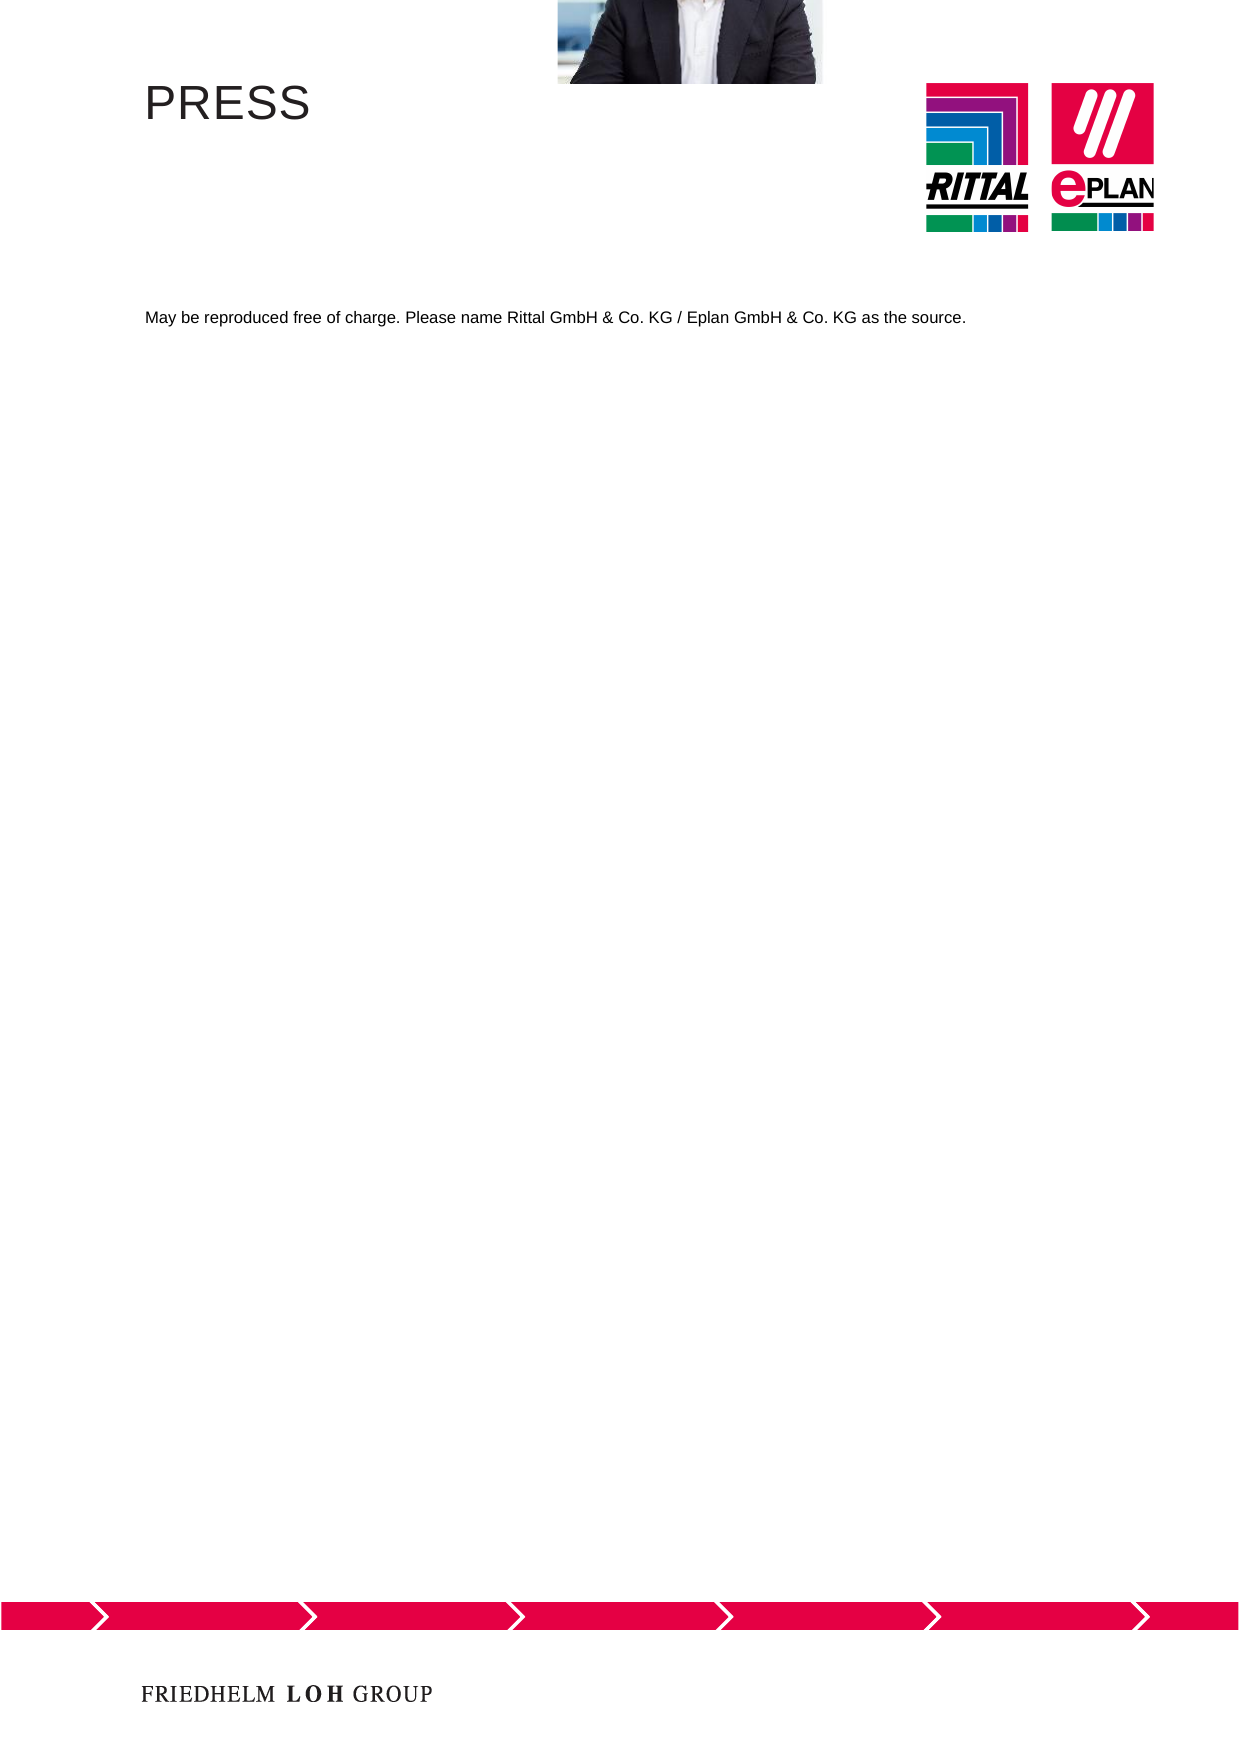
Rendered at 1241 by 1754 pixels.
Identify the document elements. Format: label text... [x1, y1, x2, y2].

text May be reproduced free of charge. Please name Rittal GmbH & Co. KG / Eplan GmbH & Co. KG as the source. [145, 307, 1154, 328]
picture [141, 1685, 432, 1702]
picture [557, 0, 828, 84]
picture [926, 83, 1029, 232]
picture [1051, 83, 1154, 230]
picture [0, 1602, 1238, 1629]
